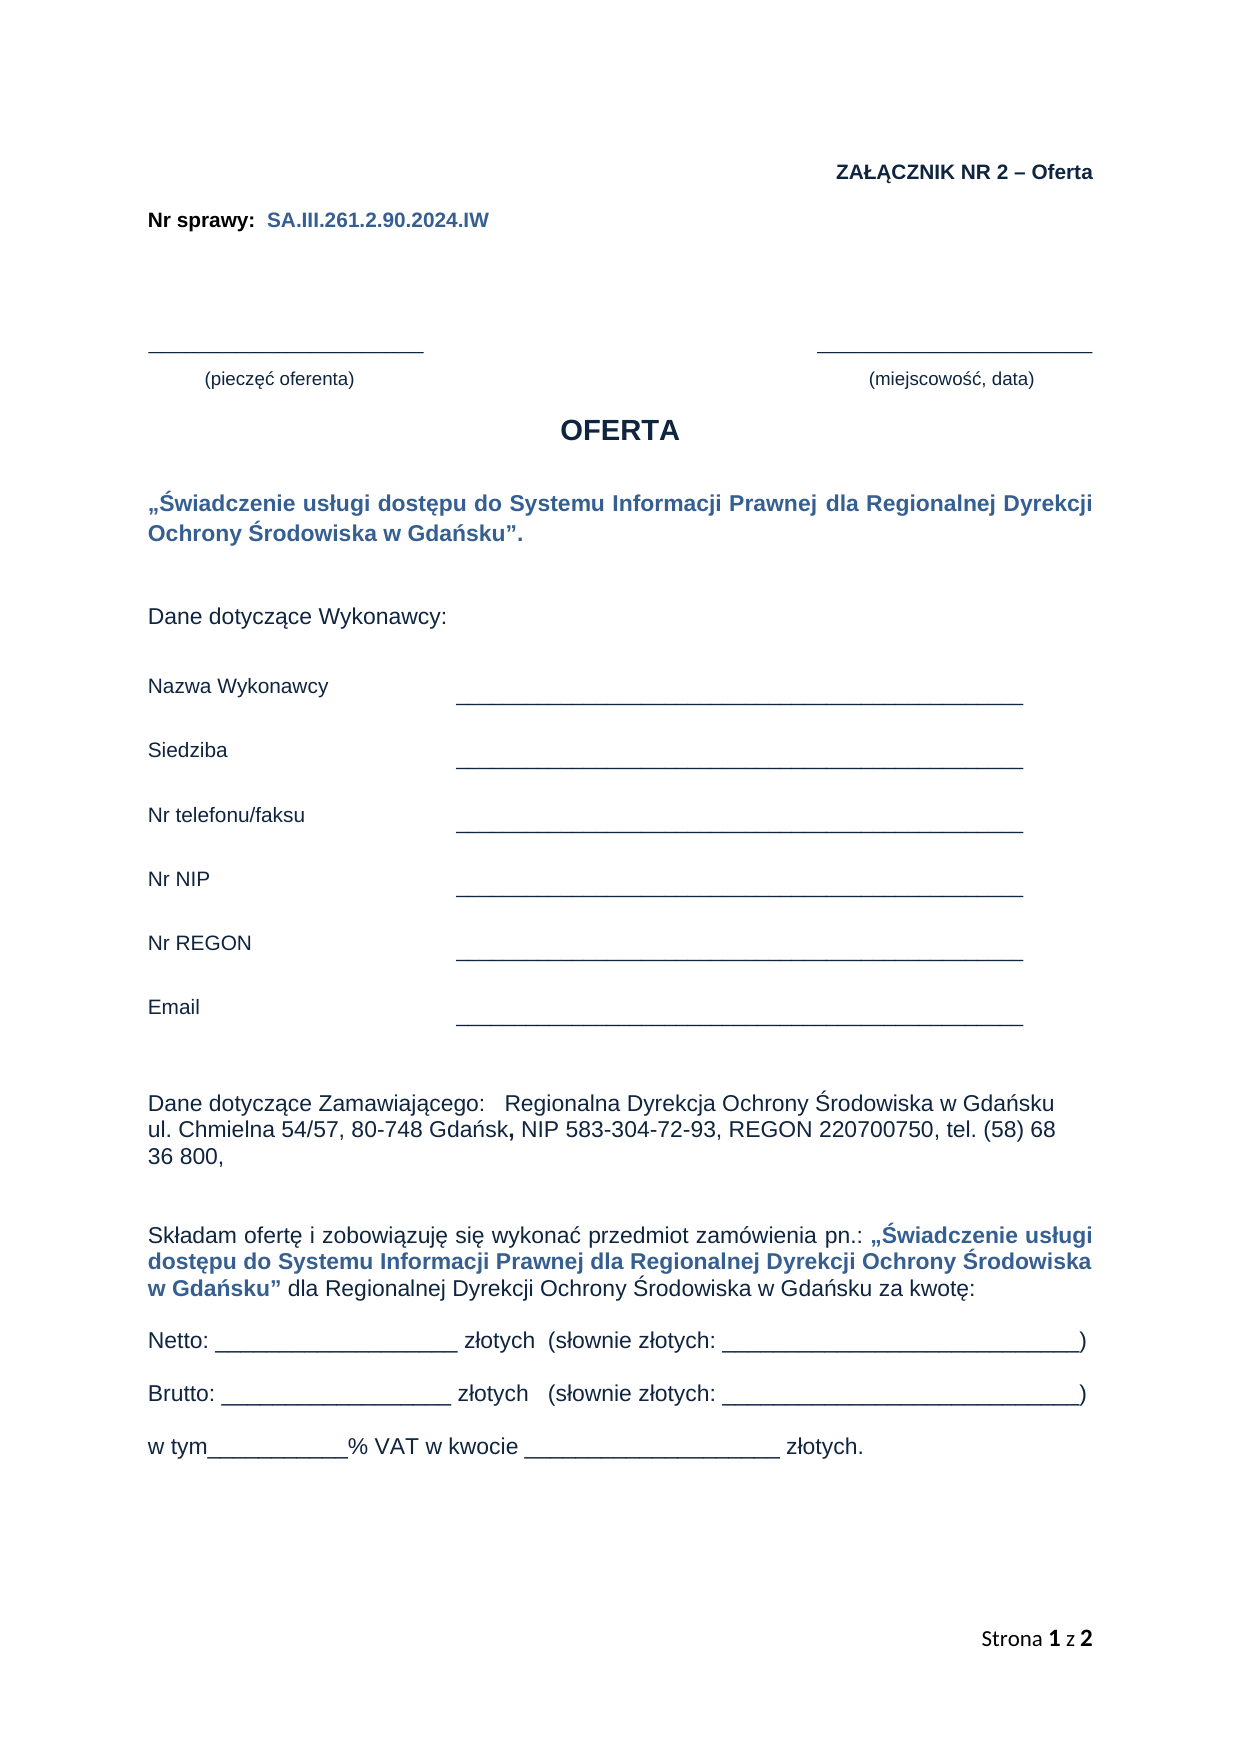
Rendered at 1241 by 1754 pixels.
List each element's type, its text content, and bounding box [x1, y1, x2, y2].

text Brutto: __________________ złotych (słownie złotych: ____________________________) [148, 1380, 1093, 1406]
text „Świadczenie usługi dostępu do Systemu Informacji Prawnej dla Regionalnej Dyrekcji Ochrony Środowiska w Gdańsku”. [148, 490, 1093, 546]
table_cell _________________________________________________ [387, 718, 1093, 782]
table_cell Nr REGON [136, 911, 387, 975]
text Dane dotyczące Zamawiającego: Regionalna Dyrekcja Ochrony Środowiska w Gdańsku ul. Chmielna 54/57, 80-748 Gdańsk, NIP 583-304-72-93, REGON 220700750, tel. (58) 68 36 800, [148, 1090, 1093, 1169]
text w tym___________% VAT w kwocie ____________________ złotych. [148, 1433, 1093, 1459]
table_cell Siedziba [136, 718, 387, 782]
text Netto: ___________________ złotych (słownie złotych: ____________________________) [148, 1327, 1093, 1353]
table_cell _________________________________________________ [387, 846, 1093, 911]
text Nr sprawy: SA.III.261.2.90.2024.IW [148, 208, 1093, 232]
table_cell Nr NIP [136, 846, 387, 911]
text Dane dotyczące Wykonawcy: [148, 603, 1093, 629]
table_cell _________________________________________________ [387, 975, 1093, 1039]
text ______________________ ______________________ [148, 327, 1093, 356]
text (pieczęć oferenta) (miejscowość, data) [148, 368, 1093, 390]
table_cell _________________________________________________ [387, 911, 1093, 975]
text Składam ofertę i zobowiązuję się wykonać przedmiot zamówienia pn.: „Świadczenie usługi dostępu do Systemu Informacji Prawnej dla Regionalnej Dyrekcji Ochrony Środowiska w Gdańsku” dla Regionalnej Dyrekcji Ochrony Środowiska w Gdańsku za kwotę: [148, 1222, 1093, 1301]
table_cell _________________________________________________ [387, 782, 1093, 846]
table_header _________________________________________________ [387, 654, 1093, 718]
table_header Nazwa Wykonawcy [136, 654, 387, 718]
table_cell Email [136, 975, 387, 1039]
text ZAŁĄCZNIK NR 2 – Oferta [148, 160, 1093, 184]
text OFERTA [148, 413, 1093, 447]
table_cell Nr telefonu/faksu [136, 782, 387, 846]
